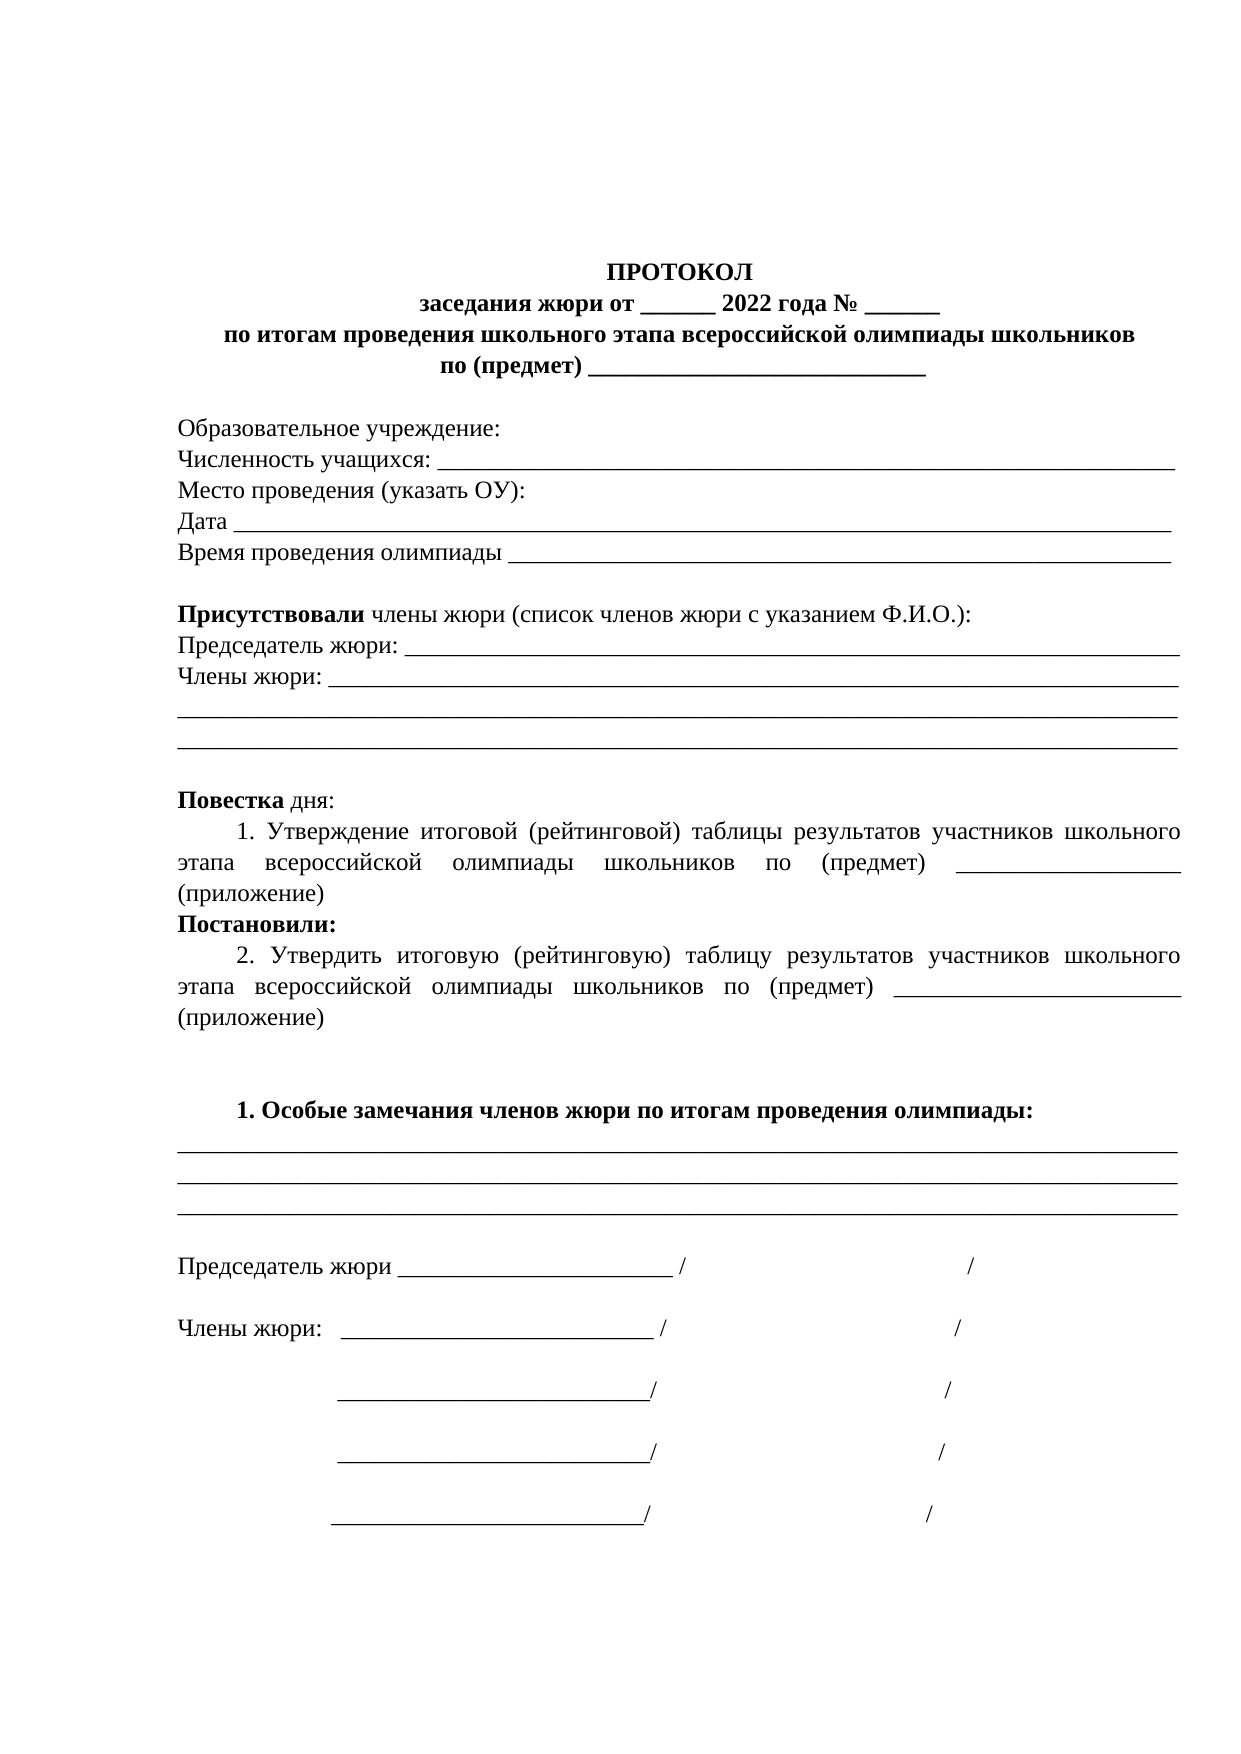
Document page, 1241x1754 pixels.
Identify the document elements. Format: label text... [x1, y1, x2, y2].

text по итогам проведения школьного этапа всероссийской олимпиады школьников [177, 319, 1182, 348]
text ________________________________________________________________________________________________________________________________________________________________________________________________________________________________________________ [177, 1127, 1182, 1217]
text Члены жюри: _________________________ / / [177, 1313, 1182, 1342]
text 2. Утвердить итоговую (рейтинговую) таблицу результатов участников школьного этапа всероссийской олимпиады школьников по (предмет) _______________________ (приложение) [177, 940, 1182, 1031]
text по (предмет) ___________________________ [177, 351, 1182, 379]
text ________________________________________________________________________________ [177, 723, 1182, 752]
text _________________________/ / [177, 1375, 1182, 1404]
text Повестка дня: [177, 785, 1182, 814]
text ПРОТОКОЛ [177, 257, 1182, 286]
text _________________________/ / [177, 1437, 1182, 1466]
text 1. Особые замечания членов жюри по итогам проведения олимпиады: [177, 1096, 1182, 1124]
text Дата ___________________________________________________________________________ [177, 506, 1182, 534]
text _________________________/ / [177, 1499, 1182, 1528]
text Место проведения (указать ОУ): [177, 475, 1182, 503]
text Образовательное учреждение: [177, 413, 1182, 441]
text Председатель жюри ______________________ / / [177, 1251, 1182, 1279]
text Численность учащихся: ___________________________________________________________ [177, 444, 1182, 472]
text ________________________________________________________________________________ [177, 692, 1182, 721]
text Председатель жюри: ______________________________________________________________ [177, 630, 1182, 659]
text 1. Утверждение итоговой (рейтинговой) таблицы результатов участников школьного этапа всероссийской олимпиады школьников по (предмет) __________________ (приложение) [177, 816, 1182, 907]
text заседания жюри от ______ 2022 года № ______ [177, 288, 1182, 317]
text Постановили: [177, 909, 1182, 938]
text Члены жюри: ____________________________________________________________________ [177, 661, 1182, 690]
text Присутствовали члены жюри (список членов жюри с указанием Ф.И.О.): [177, 599, 1182, 628]
text Время проведения олимпиады _____________________________________________________ [177, 537, 1182, 566]
